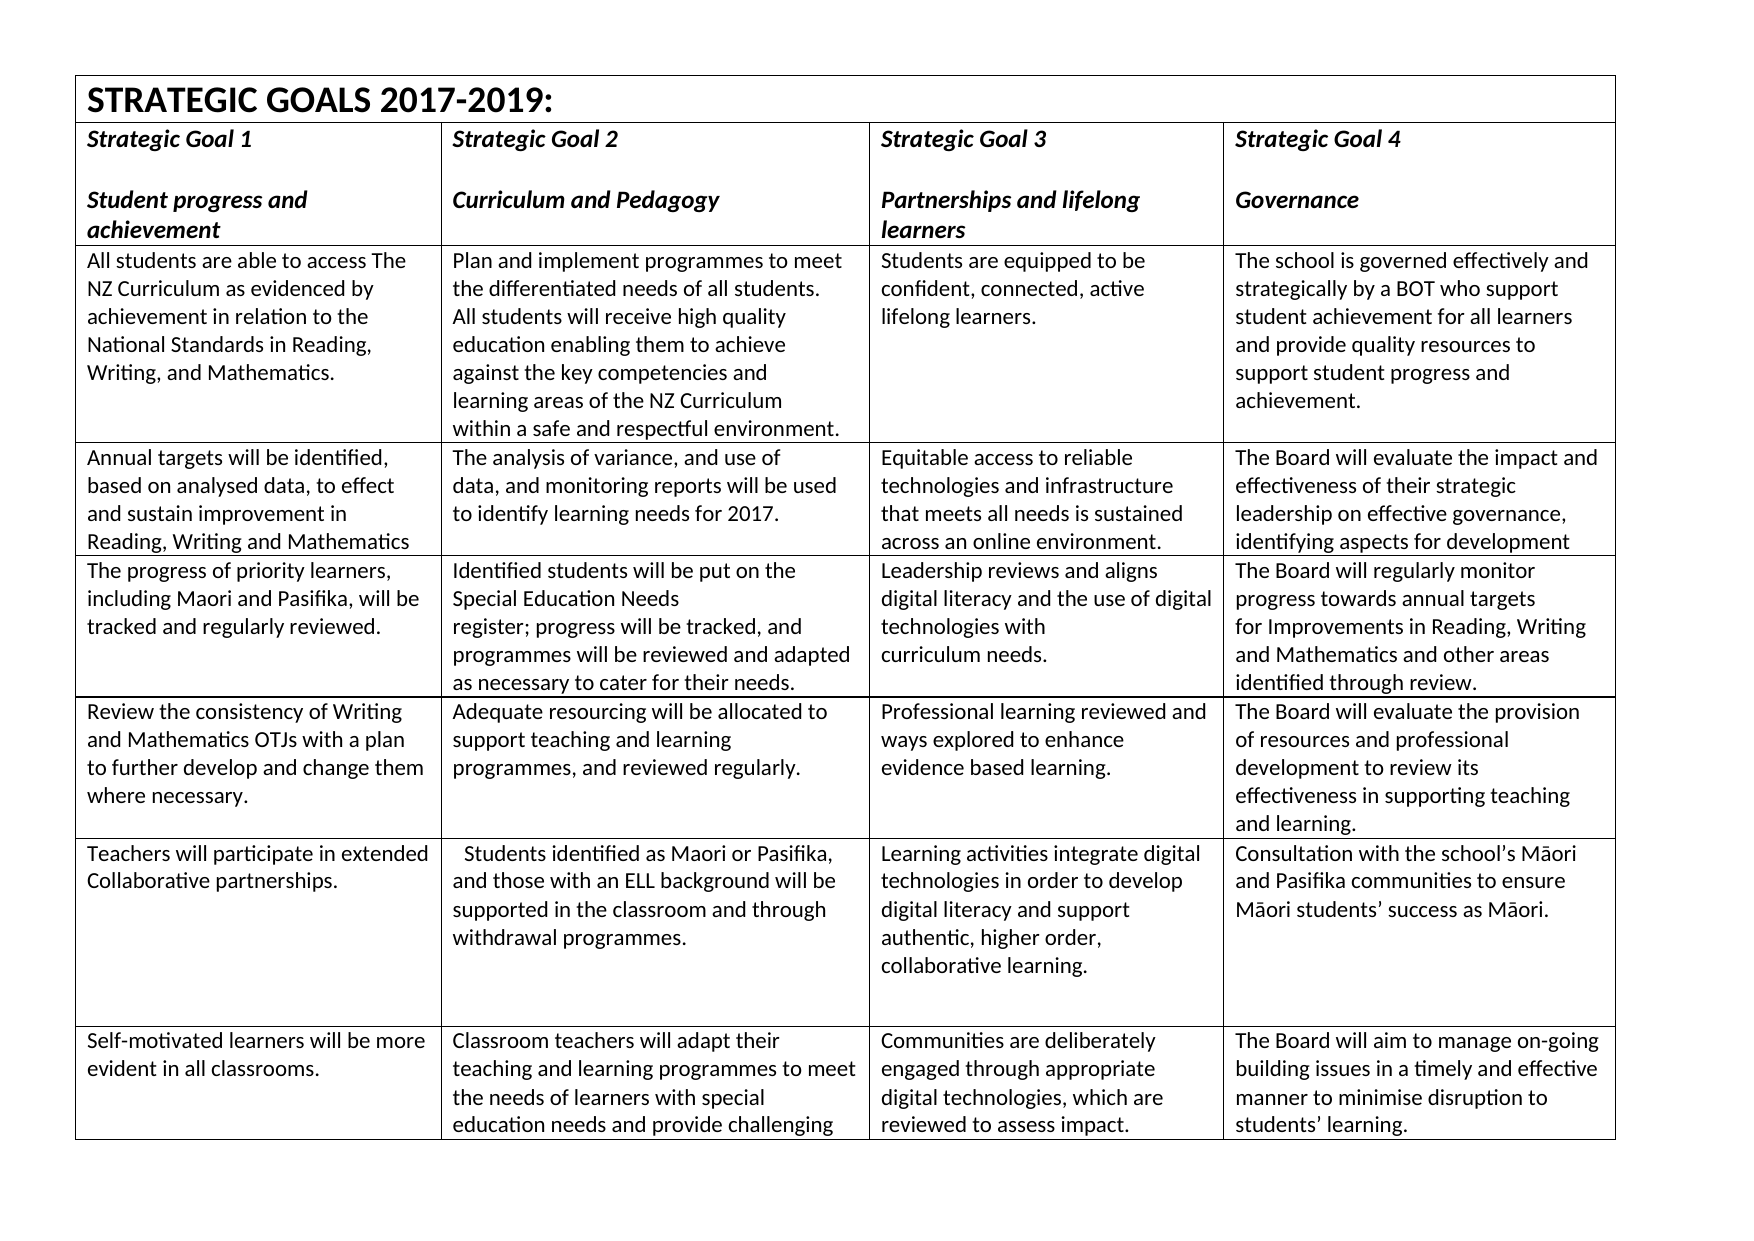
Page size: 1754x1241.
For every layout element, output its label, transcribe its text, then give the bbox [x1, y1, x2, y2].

table_cell All students are able to access The NZ Curriculum as evidenced by achievement in relation to the National Standards in Reading, Writing, and Mathematics. [76, 246, 441, 442]
table_cell Review the consistency of Writing and Mathematics OTJs with a plan to further develop and change them where necessary. [76, 698, 441, 838]
table_cell Consultation with the school’s Māori and Pasifika communities to ensure Māori students’ success as Māori. [1224, 839, 1615, 1026]
table_cell Learning activities integrate digital technologies in order to develop digital literacy and support authentic, higher order, collaborative learning. [870, 839, 1223, 1026]
table_cell The school is governed effectively and strategically by a BOT who support student achievement for all learners and provide quality resources to support student progress and achievement. [1224, 246, 1615, 442]
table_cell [76, 1027, 441, 1139]
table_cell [442, 1027, 869, 1139]
table_cell Leadership reviews and aligns digital literacy and the use of digital technologies with curriculum needs. [870, 556, 1223, 696]
table_cell Strategic Goal 3 Partnerships and lifelong learners [870, 123, 1223, 245]
table_cell Adequate resourcing will be allocated to support teaching and learning programmes, and reviewed regularly. [442, 698, 869, 838]
table_cell Strategic Goal 2 Curriculum and Pedagogy [442, 123, 869, 245]
table_cell The analysis of variance, and use of data, and monitoring reports will be used to identify learning needs for 2017. [442, 443, 869, 555]
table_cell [870, 1027, 1223, 1139]
table_cell Strategic Goal 4 Governance [1224, 123, 1615, 245]
table_cell Students are equipped to be confident, connected, active lifelong learners. [870, 246, 1223, 442]
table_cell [1224, 1027, 1615, 1139]
table_cell Equitable access to reliable technologies and infrastructure that meets all needs is sustained across an online environment. [870, 443, 1223, 555]
table_cell The Board will evaluate the impact and effectiveness of their strategic leadership on effective governance, identifying aspects for development [1224, 443, 1615, 555]
table_cell Annual targets will be identified, based on analysed data, to effect and sustain improvement in Reading, Writing and Mathematics [76, 443, 441, 555]
table_header STRATEGIC GOALS 2017-2019: [76, 76, 1615, 122]
table_cell Professional learning reviewed and ways explored to enhance evidence based learning. [870, 698, 1223, 838]
table_cell The Board will evaluate the provision of resources and professional development to review its effectiveness in supporting teaching and learning. [1224, 698, 1615, 838]
table_cell The Board will regularly monitor progress towards annual targets for Improvements in Reading, Writing and Mathematics and other areas identified through review. [1224, 556, 1615, 696]
table_cell Students identified as Maori or Pasifika, and those with an ELL background will be supported in the classroom and through withdrawal programmes. [442, 839, 869, 1026]
table_cell Teachers will participate in extended Collaborative partnerships. [76, 839, 441, 1026]
table_cell Strategic Goal 1 Student progress and achievement [76, 123, 441, 245]
table_cell The progress of priority learners, including Maori and Pasifika, will be tracked and regularly reviewed. [76, 556, 441, 696]
table_cell Identified students will be put on the Special Education Needs register; progress will be tracked, and programmes will be reviewed and adapted as necessary to cater for their needs. [442, 556, 869, 696]
table_cell Plan and implement programmes to meet the differentiated needs of all students. All students will receive high quality education enabling them to achieve against the key competencies and learning areas of the NZ Curriculum within a safe and respectful environment. [442, 246, 869, 442]
